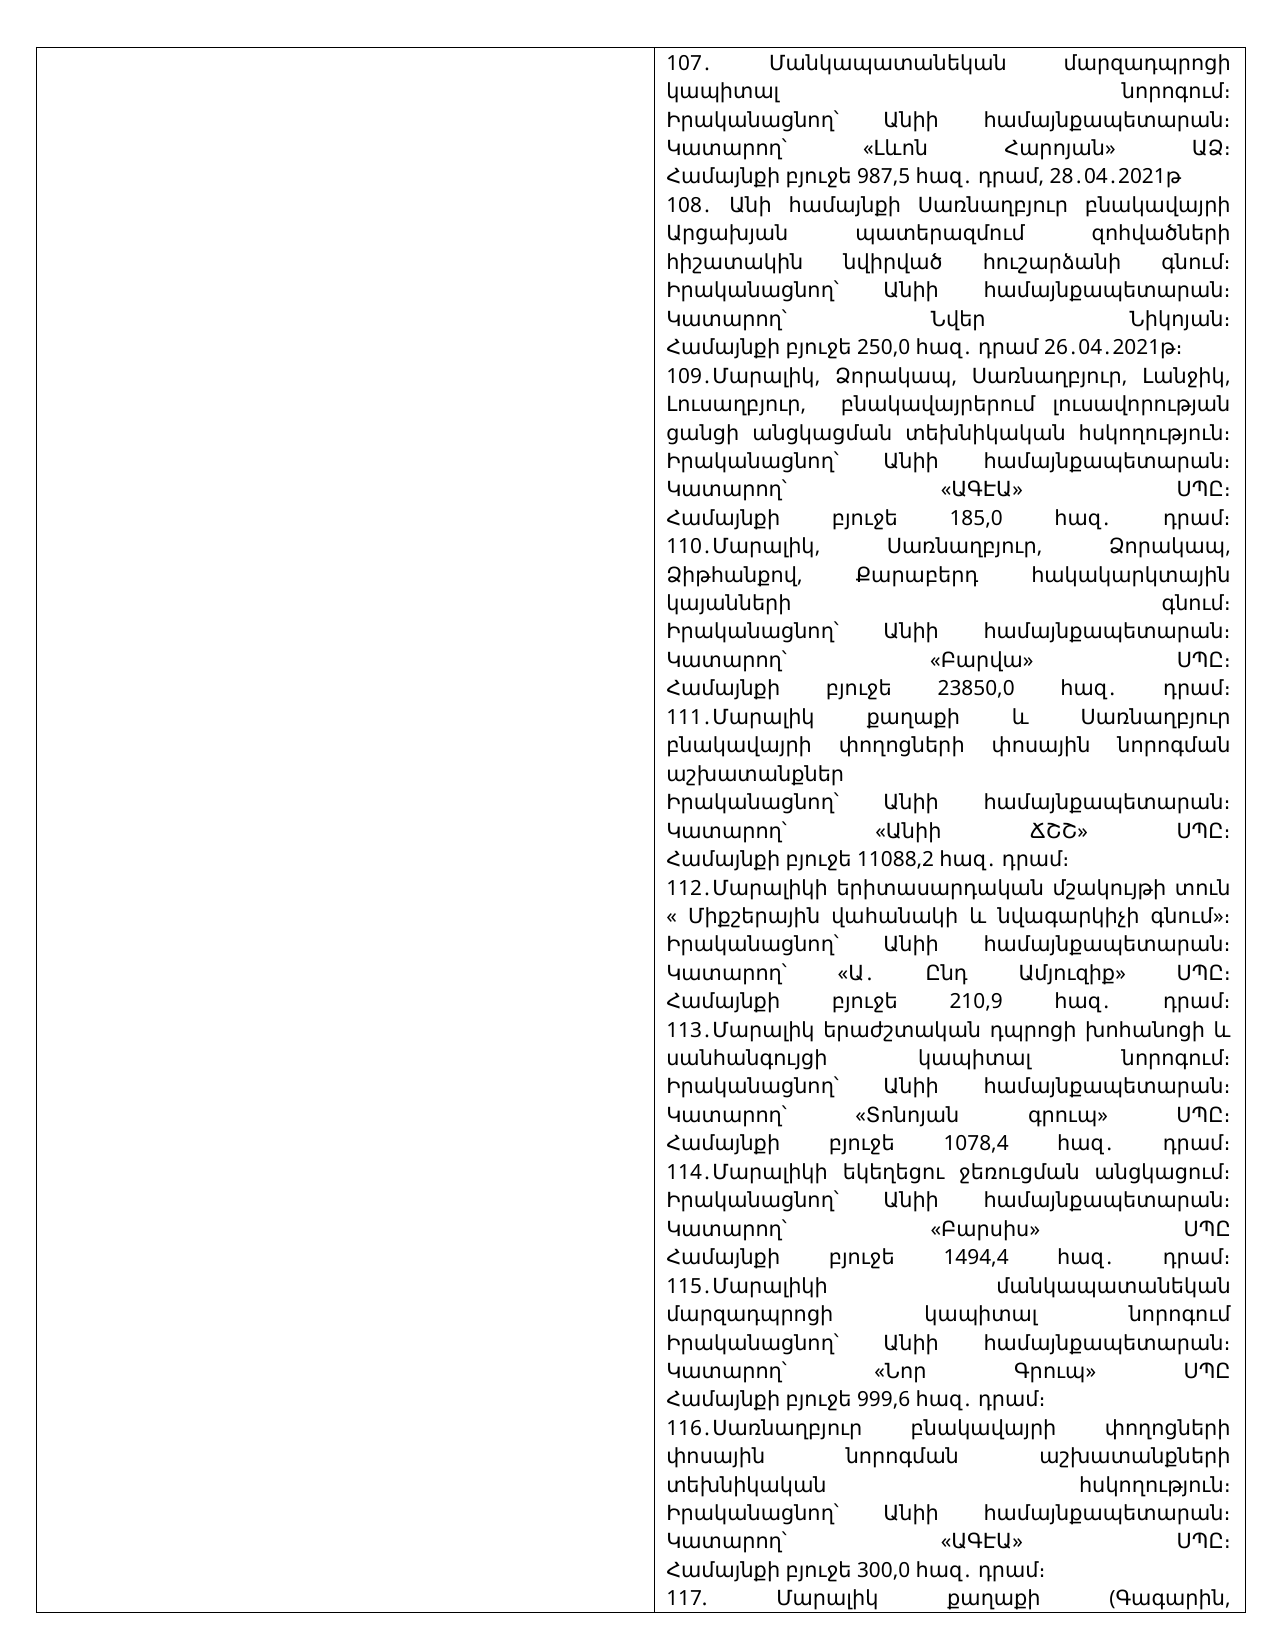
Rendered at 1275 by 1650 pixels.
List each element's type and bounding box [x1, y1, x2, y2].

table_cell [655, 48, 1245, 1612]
table_cell [37, 48, 654, 1612]
